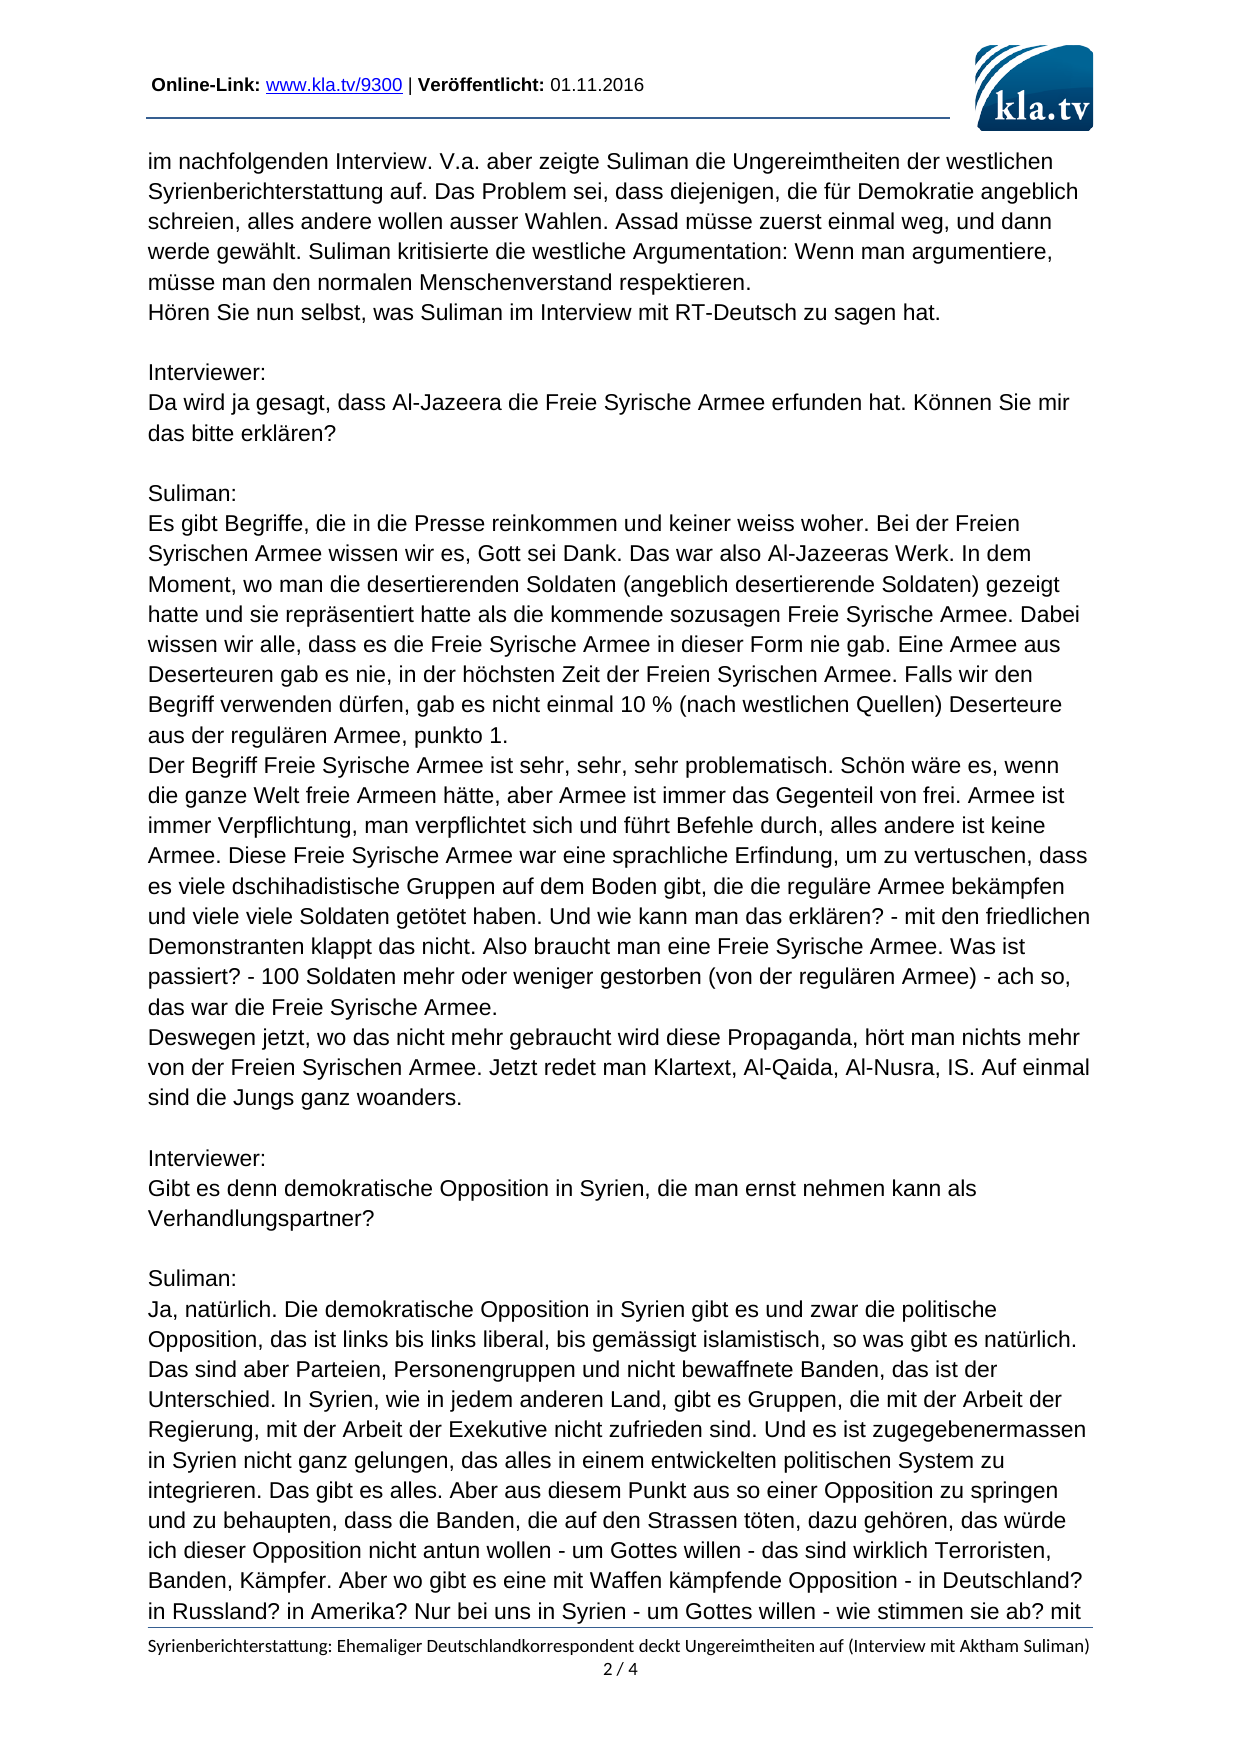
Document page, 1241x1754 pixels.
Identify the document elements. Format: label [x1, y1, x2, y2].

text [148, 148, 1093, 1624]
